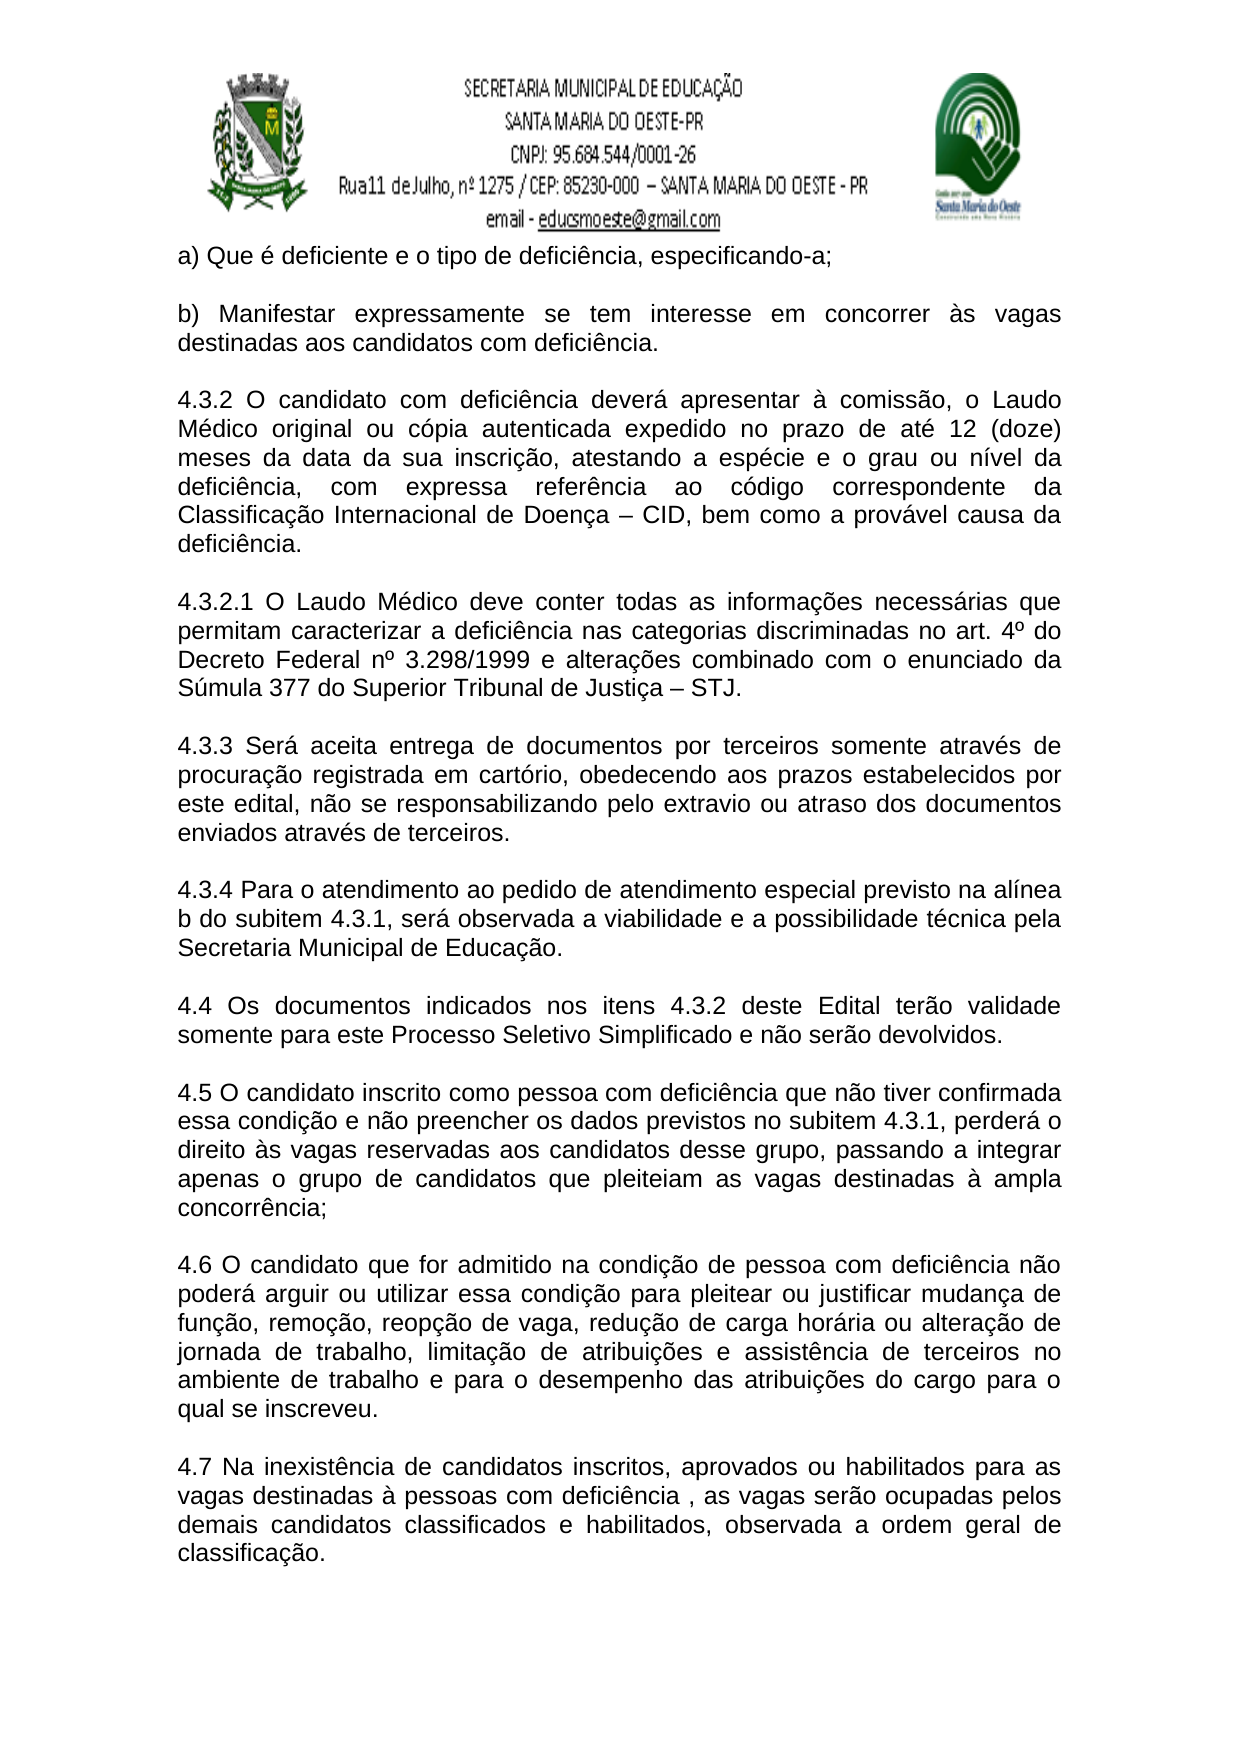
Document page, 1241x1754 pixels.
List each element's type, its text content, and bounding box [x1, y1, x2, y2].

text a) Que é deficiente e o tipo de deficiência, especificando-a; [177, 241, 1063, 270]
picture [177, 73, 1058, 241]
text 4.6 O candidato que for admitido na condição de pessoa com deficiência não poderá arguir ou utilizar essa condição para pleitear ou justificar mudança de função, remoção, reopção de vaga, redução de carga horária ou alteração de jornada de trabalho, limitação de atribuições e assistência de terceiros no ambiente de trabalho e para o desempenho das atribuições do cargo para o qual se inscreveu. [177, 1251, 1063, 1423]
text 4.7 Na inexistência de candidatos inscritos, aprovados ou habilitados para as vagas destinadas à pessoas com deficiência , as vagas serão ocupadas pelos demais candidatos classificados e habilitados, observada a ordem geral de classificação. [177, 1452, 1063, 1567]
text 4.3.3 Será aceita entrega de documentos por terceiros somente através de procuração registrada em cartório, obedecendo aos prazos estabelecidos por este edital, não se responsabilizando pelo extravio ou atraso dos documentos enviados através de terceiros. [177, 731, 1063, 846]
text 4.3.4 Para o atendimento ao pedido de atendimento especial previsto na alínea b do subitem 4.3.1, será observada a viabilidade e a possibilidade técnica pela Secretaria Municipal de Educação. [177, 876, 1063, 962]
text 4.3.2 O candidato com deficiência deverá apresentar à comissão, o Laudo Médico original ou cópia autenticada expedido no prazo de até 12 (doze) meses da data da sua inscrição, atestando a espécie e o grau ou nível da deficiência, com expressa referência ao código correspondente da Classificação Internacional de Doença – CID, bem como a provável causa da deficiência. [177, 386, 1063, 558]
text 4.4 Os documentos indicados nos itens 4.3.2 deste Edital terão validade somente para este Processo Seletivo Simplificado e não serão devolvidos. [177, 991, 1063, 1048]
text 4.5 O candidato inscrito como pessoa com deficiência que não tiver confirmada essa condição e não preencher os dados previstos no subitem 4.3.1, perderá o direito às vagas reservadas aos candidatos desse grupo, passando a integrar apenas o grupo de candidatos que pleiteiam as vagas destinadas à ampla concorrência; [177, 1078, 1063, 1221]
text 4.3.2.1 O Laudo Médico deve conter todas as informações necessárias que permitam caracterizar a deficiência nas categorias discriminadas no art. 4º do Decreto Federal nº 3.298/1999 e alterações combinado com o enunciado da Súmula 377 do Superior Tribunal de Justiça – STJ. [177, 587, 1063, 702]
text b) Manifestar expressamente se tem interesse em concorrer às vagas destinadas aos candidatos com deficiência. [177, 299, 1063, 356]
